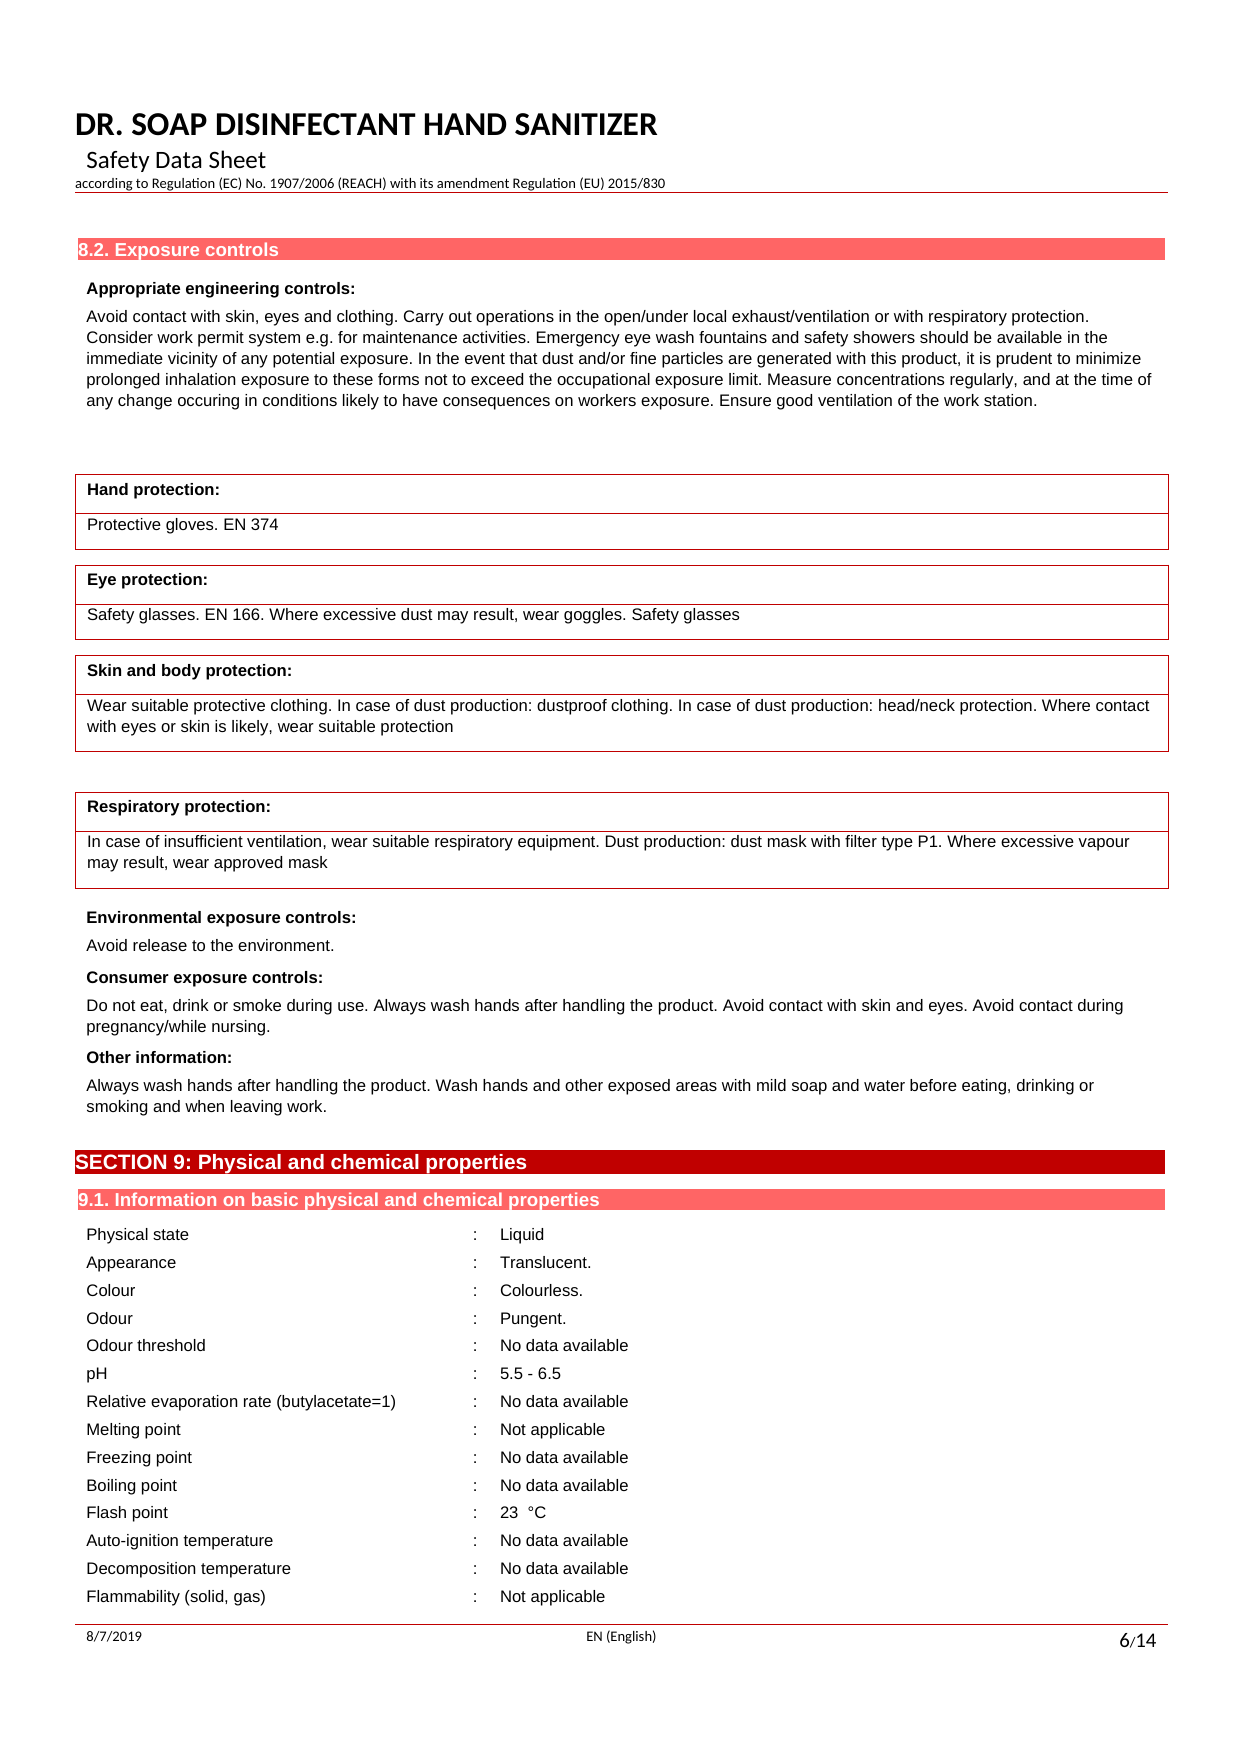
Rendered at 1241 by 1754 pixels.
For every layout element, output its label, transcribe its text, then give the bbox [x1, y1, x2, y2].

table_cell No data available [489, 1531, 1168, 1559]
table_cell Colour [75, 1281, 459, 1308]
table_cell : [459, 1587, 488, 1614]
table_cell Auto-ignition temperature [75, 1531, 459, 1559]
table_cell : [459, 1364, 488, 1392]
table_cell Odour [75, 1309, 459, 1336]
table_cell No data available [489, 1475, 1168, 1503]
table_cell No data available [489, 1392, 1168, 1420]
table_cell Flammability (solid, gas) [75, 1587, 459, 1614]
table_cell Flash point [75, 1503, 459, 1531]
table_cell pH [75, 1364, 459, 1392]
table_cell Protective gloves. EN 374 [76, 514, 1168, 548]
table_cell Wear suitable protective clothing. In case of dust production: dustproof clothing. In case of dust production: head/neck protection. Where contact with eyes or skin is likely, wear suitable protection [76, 695, 1168, 751]
table_cell : [459, 1420, 488, 1447]
table_cell Translucent. [489, 1253, 1168, 1281]
table_header Eye protection: [76, 566, 1168, 604]
text 9.1. Information on basic physical and chemical properties [78, 1189, 1165, 1210]
table_cell In case of insufficient ventilation, wear suitable respiratory equipment. Dust production: dust mask with filter type P1. Where excessive vapour may result, wear approved mask [76, 832, 1168, 887]
table_header Environmental exposure controls: [75, 904, 1167, 936]
table_cell Colourless. [489, 1281, 1168, 1308]
table_cell Avoid release to the environment. [75, 936, 1167, 963]
text SECTION 9: Physical and chemical properties [75, 1150, 1165, 1174]
table_cell Always wash hands after handling the product. Wash hands and other exposed areas with mild soap and water before eating, drinking or smoking and when leaving work. [75, 1076, 1167, 1125]
table_header Respiratory protection: [76, 793, 1168, 831]
table_cell : [459, 1336, 488, 1364]
table_cell Freezing point [75, 1448, 459, 1475]
table_cell Safety glasses. EN 166. Where excessive dust may result, wear goggles. Safety glasses [76, 605, 1168, 639]
table_cell : [459, 1448, 488, 1475]
table_cell Consumer exposure controls: [75, 963, 1167, 995]
table_cell Relative evaporation rate (butylacetate=1) [75, 1392, 459, 1420]
table_cell : [459, 1392, 488, 1420]
table_cell : [459, 1281, 488, 1308]
table_cell Pungent. [489, 1309, 1168, 1336]
table_cell Not applicable [489, 1587, 1168, 1614]
table_cell No data available [489, 1559, 1168, 1587]
table_cell Decomposition temperature [75, 1559, 459, 1587]
table_cell : [459, 1253, 488, 1281]
table_cell : [459, 1309, 488, 1336]
table_cell Not applicable [489, 1420, 1168, 1447]
table_header : [459, 1225, 488, 1253]
table_header Skin and body protection: [76, 656, 1168, 694]
table_cell Do not eat, drink or smoke during use. Always wash hands after handling the product. Avoid contact with skin and eyes. Avoid contact during pregnancy/while nursing. [75, 995, 1167, 1044]
table_cell Other information: [75, 1044, 1167, 1076]
table_cell Melting point [75, 1420, 459, 1447]
table_cell Boiling point [75, 1475, 459, 1503]
table_cell Odour threshold [75, 1336, 459, 1364]
table_cell : [459, 1559, 488, 1587]
table_cell No data available [489, 1336, 1168, 1364]
table_header Hand protection: [76, 475, 1168, 513]
table_cell 23 °C [489, 1503, 1168, 1531]
table_header Liquid [489, 1225, 1168, 1253]
table_cell : [459, 1531, 488, 1559]
text 8.2. Exposure controls [78, 238, 1165, 260]
table_cell 5.5 - 6.5 [489, 1364, 1168, 1392]
table_cell : [459, 1503, 488, 1531]
table_cell Avoid contact with skin, eyes and clothing. Carry out operations in the open/under local exhaust/ventilation or with respiratory protection. Consider work permit system e.g. for maintenance activities. Emergency eye wash fountains and safety showers should be available in the immediate vicinity of any potential exposure. In the event that dust and/or fine particles are generated with this product, it is prudent to minimize prolonged inhalation exposure to these forms not to exceed the occupational exposure limit. Measure concentrations regularly, and at the time of any change occuring in conditions likely to have consequences on workers exposure. Ensure good ventilation of the work station. [75, 307, 1167, 418]
table_header Physical state [75, 1225, 459, 1253]
table_header Appropriate engineering controls: [75, 275, 1167, 307]
table_cell No data available [489, 1448, 1168, 1475]
table_cell Appearance [75, 1253, 459, 1281]
table_cell : [459, 1475, 488, 1503]
